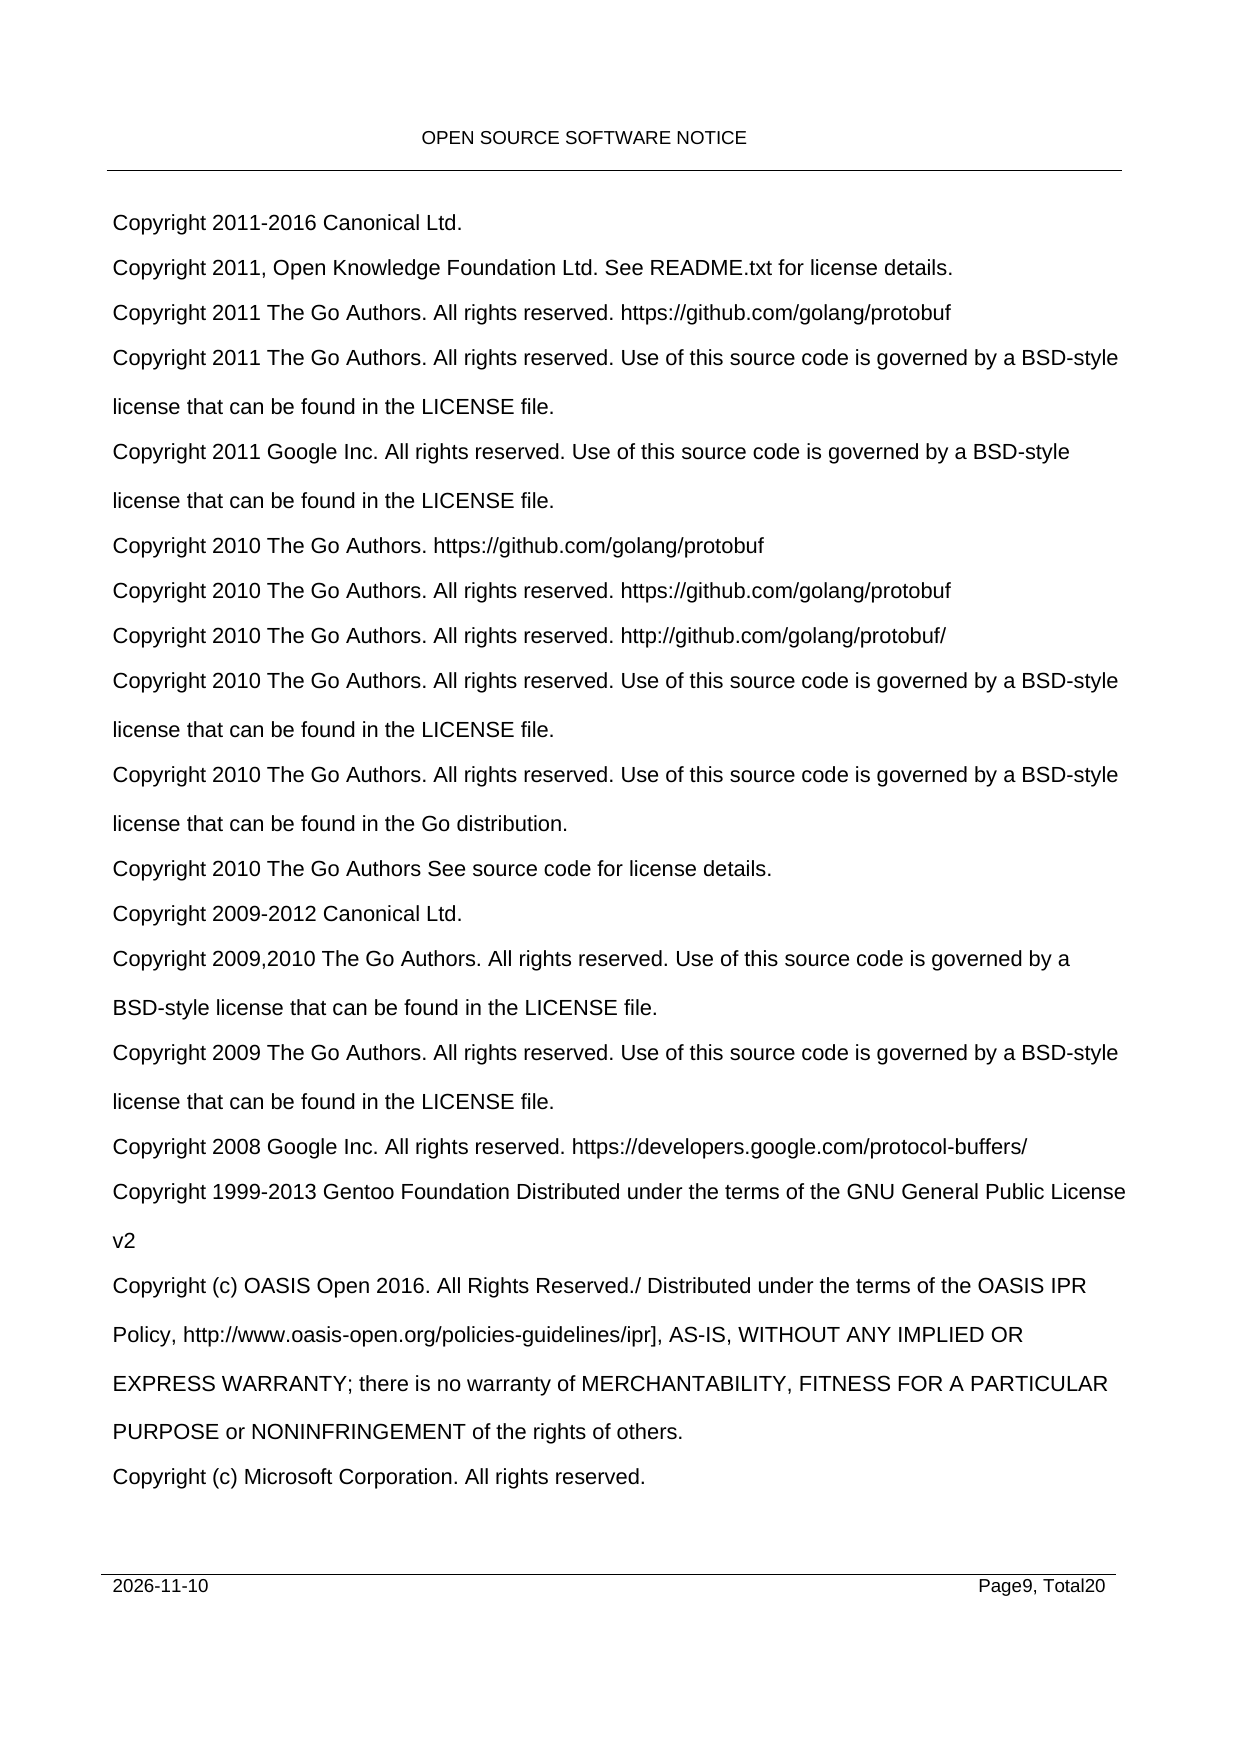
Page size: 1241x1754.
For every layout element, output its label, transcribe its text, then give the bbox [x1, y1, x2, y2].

text Copyright 2010 The Go Authors. All rights reserved. Use of this source code is governed by a BSD-style license that can be found in the Go distribution. [112, 758, 1128, 840]
text Copyright 1999-2013 Gentoo Foundation Distributed under the terms of the GNU General Public License v2 [112, 1175, 1128, 1257]
text Copyright 2011-2016 Canonical Ltd. [112, 206, 1128, 239]
text Copyright (c) OASIS Open 2016. All Rights Reserved./ Distributed under the terms of the OASIS IPR Policy, http://www.oasis-open.org/policies-guidelines/ipr], AS-IS, WITHOUT ANY IMPLIED OR EXPRESS WARRANTY; there is no warranty of MERCHANTABILITY, FITNESS FOR A PARTICULAR PURPOSE or NONINFRINGEMENT of the rights of others. [112, 1269, 1128, 1448]
text Copyright 2010 The Go Authors. https://github.com/golang/protobuf [112, 529, 1128, 562]
text Copyright 2010 The Go Authors. All rights reserved. https://github.com/golang/protobuf [112, 574, 1128, 607]
text Copyright 2011 Google Inc. All rights reserved. Use of this source code is governed by a BSD-style license that can be found in the LICENSE file. [112, 436, 1128, 517]
text Copyright 2010 The Go Authors. All rights reserved. Use of this source code is governed by a BSD-style license that can be found in the LICENSE file. [112, 665, 1128, 746]
text Copyright 2010 The Go Authors. All rights reserved. http://github.com/golang/protobuf/ [112, 619, 1128, 652]
text Copyright 2009,2010 The Go Authors. All rights reserved. Use of this source code is governed by a BSD-style license that can be found in the LICENSE file. [112, 943, 1128, 1024]
text Copyright 2011 The Go Authors. All rights reserved. https://github.com/golang/protobuf [112, 297, 1128, 329]
text Copyright 2008 Google Inc. All rights reserved. https://developers.google.com/protocol-buffers/ [112, 1130, 1128, 1163]
text Copyright 2011 The Go Authors. All rights reserved. Use of this source code is governed by a BSD-style license that can be found in the LICENSE file. [112, 342, 1128, 423]
text Copyright 2009 The Go Authors. All rights reserved. Use of this source code is governed by a BSD-style license that can be found in the LICENSE file. [112, 1036, 1128, 1118]
text Copyright (c) Microsoft Corporation. All rights reserved. [112, 1461, 1128, 1493]
text Copyright 2010 The Go Authors See source code for license details. [112, 852, 1128, 885]
text Copyright 2011, Open Knowledge Foundation Ltd. See README.txt for license details. [112, 251, 1128, 284]
text Copyright 2009-2012 Canonical Ltd. [112, 897, 1128, 930]
